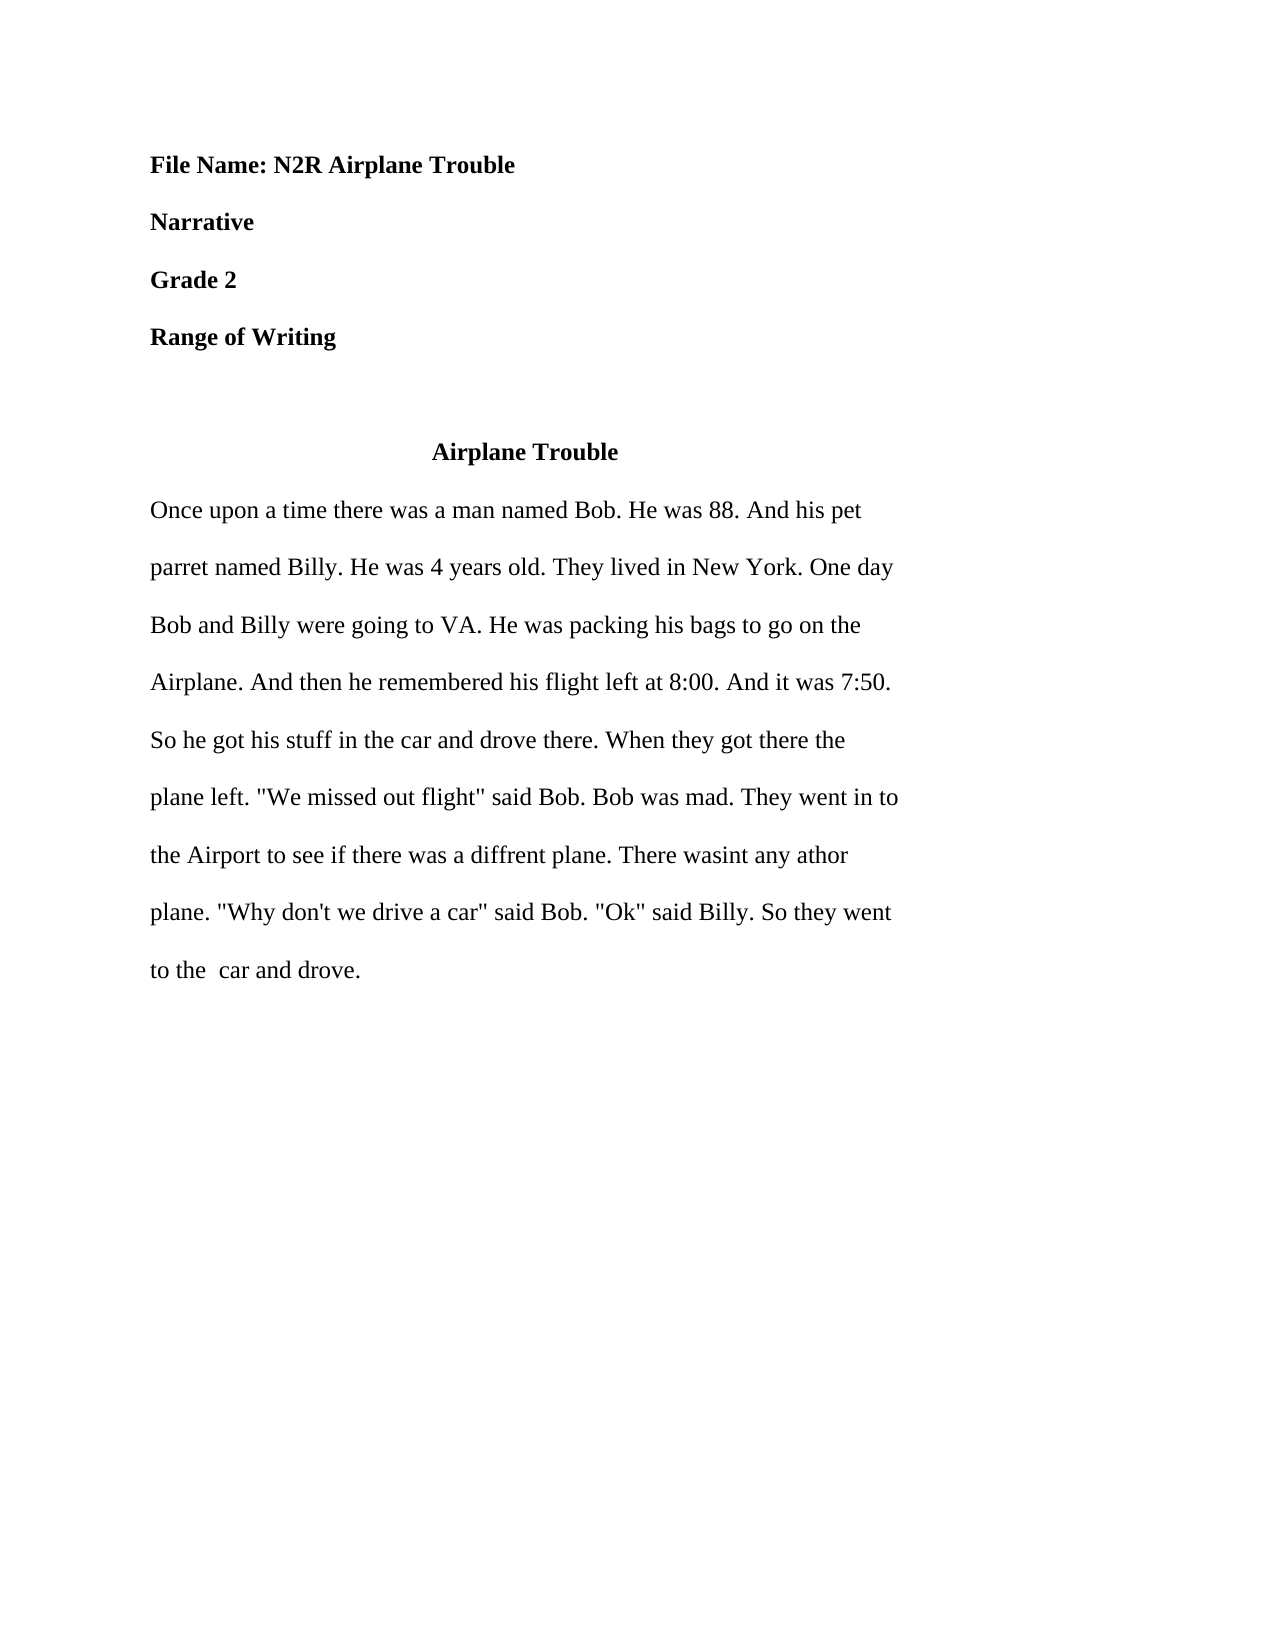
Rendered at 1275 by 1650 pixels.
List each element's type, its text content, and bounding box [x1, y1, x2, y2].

text Once upon a time there was a man named Bob. He was 88. And his pet parret named Billy. He was 4 years old. They lived in New York. One day Bob and Billy were going to VA. He was packing his bags to go on the Airplane. And then he remembered his flight left at 8:00. And it was 7:50. So he got his stuff in the car and drove there. When they got there the plane left. "We missed out flight" said Bob. Bob was mad. They went in to the Airport to see if there was a diffrent plane. There wasint any athor plane. "Why don't we drive a car" said Bob. "Ok" said Billy. So they went to the car and drove. [150, 495, 900, 984]
text Airplane Trouble [150, 437, 900, 466]
text File Name: N2R Airplane Trouble [150, 150, 900, 179]
text Narrative [150, 207, 900, 236]
text Range of Writing [150, 322, 1125, 351]
text Grade 2 [150, 265, 900, 294]
